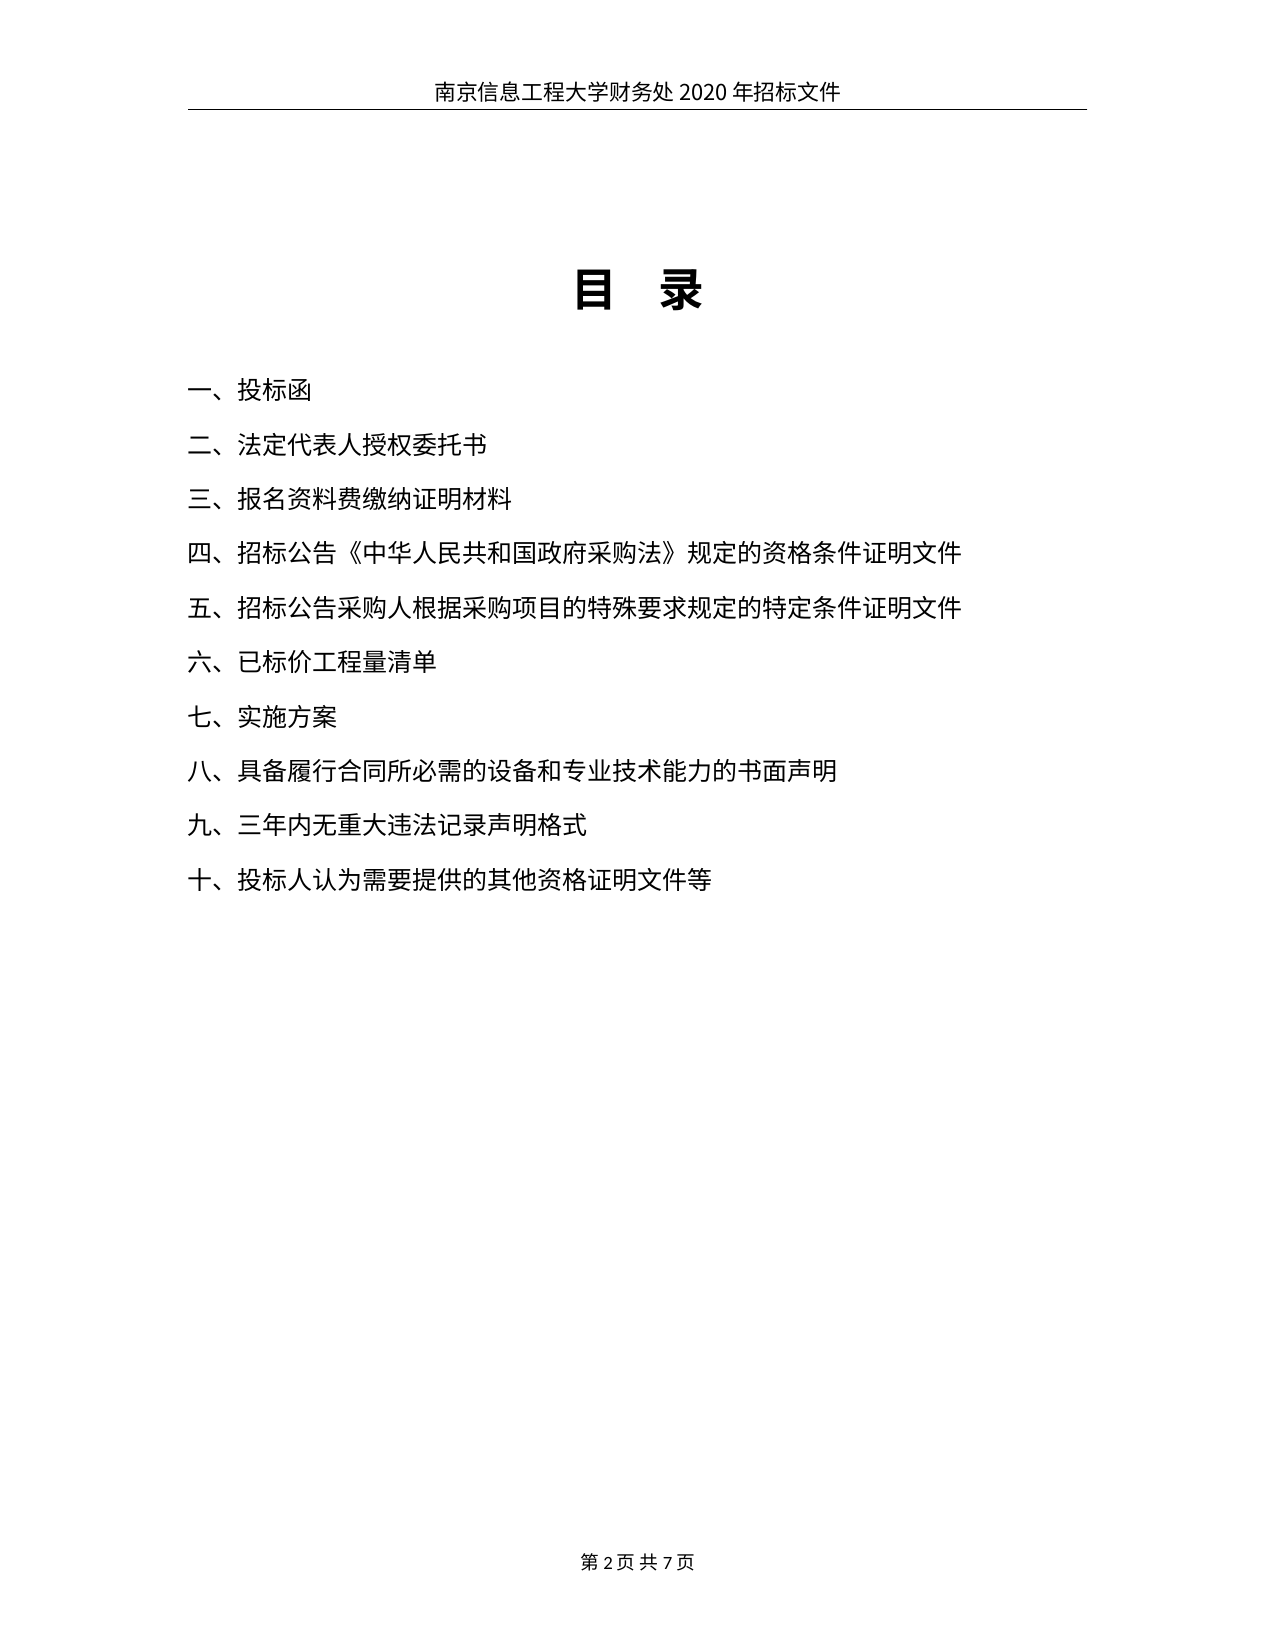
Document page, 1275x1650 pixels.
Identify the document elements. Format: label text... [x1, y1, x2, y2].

text 八、具备履行合同所必需的设备和专业技术能力的书面声明 [187, 751, 1087, 788]
text 二、法定代表人授权委托书 [187, 425, 1087, 461]
text 一、投标函 [187, 371, 1087, 407]
text 六、已标价工程量清单 [187, 643, 1087, 679]
text 四、招标公告《中华人民共和国政府采购法》规定的资格条件证明文件 [187, 534, 1087, 570]
text 九、三年内无重大违法记录声明格式 [187, 806, 1087, 842]
text 目 录 [187, 273, 1087, 314]
text 五、招标公告采购人根据采购项目的特殊要求规定的特定条件证明文件 [187, 588, 1087, 624]
text 三、报名资料费缴纳证明材料 [187, 479, 1087, 516]
text 十、投标人认为需要提供的其他资格证明文件等 [187, 860, 1087, 896]
text 七、实施方案 [187, 697, 1087, 733]
